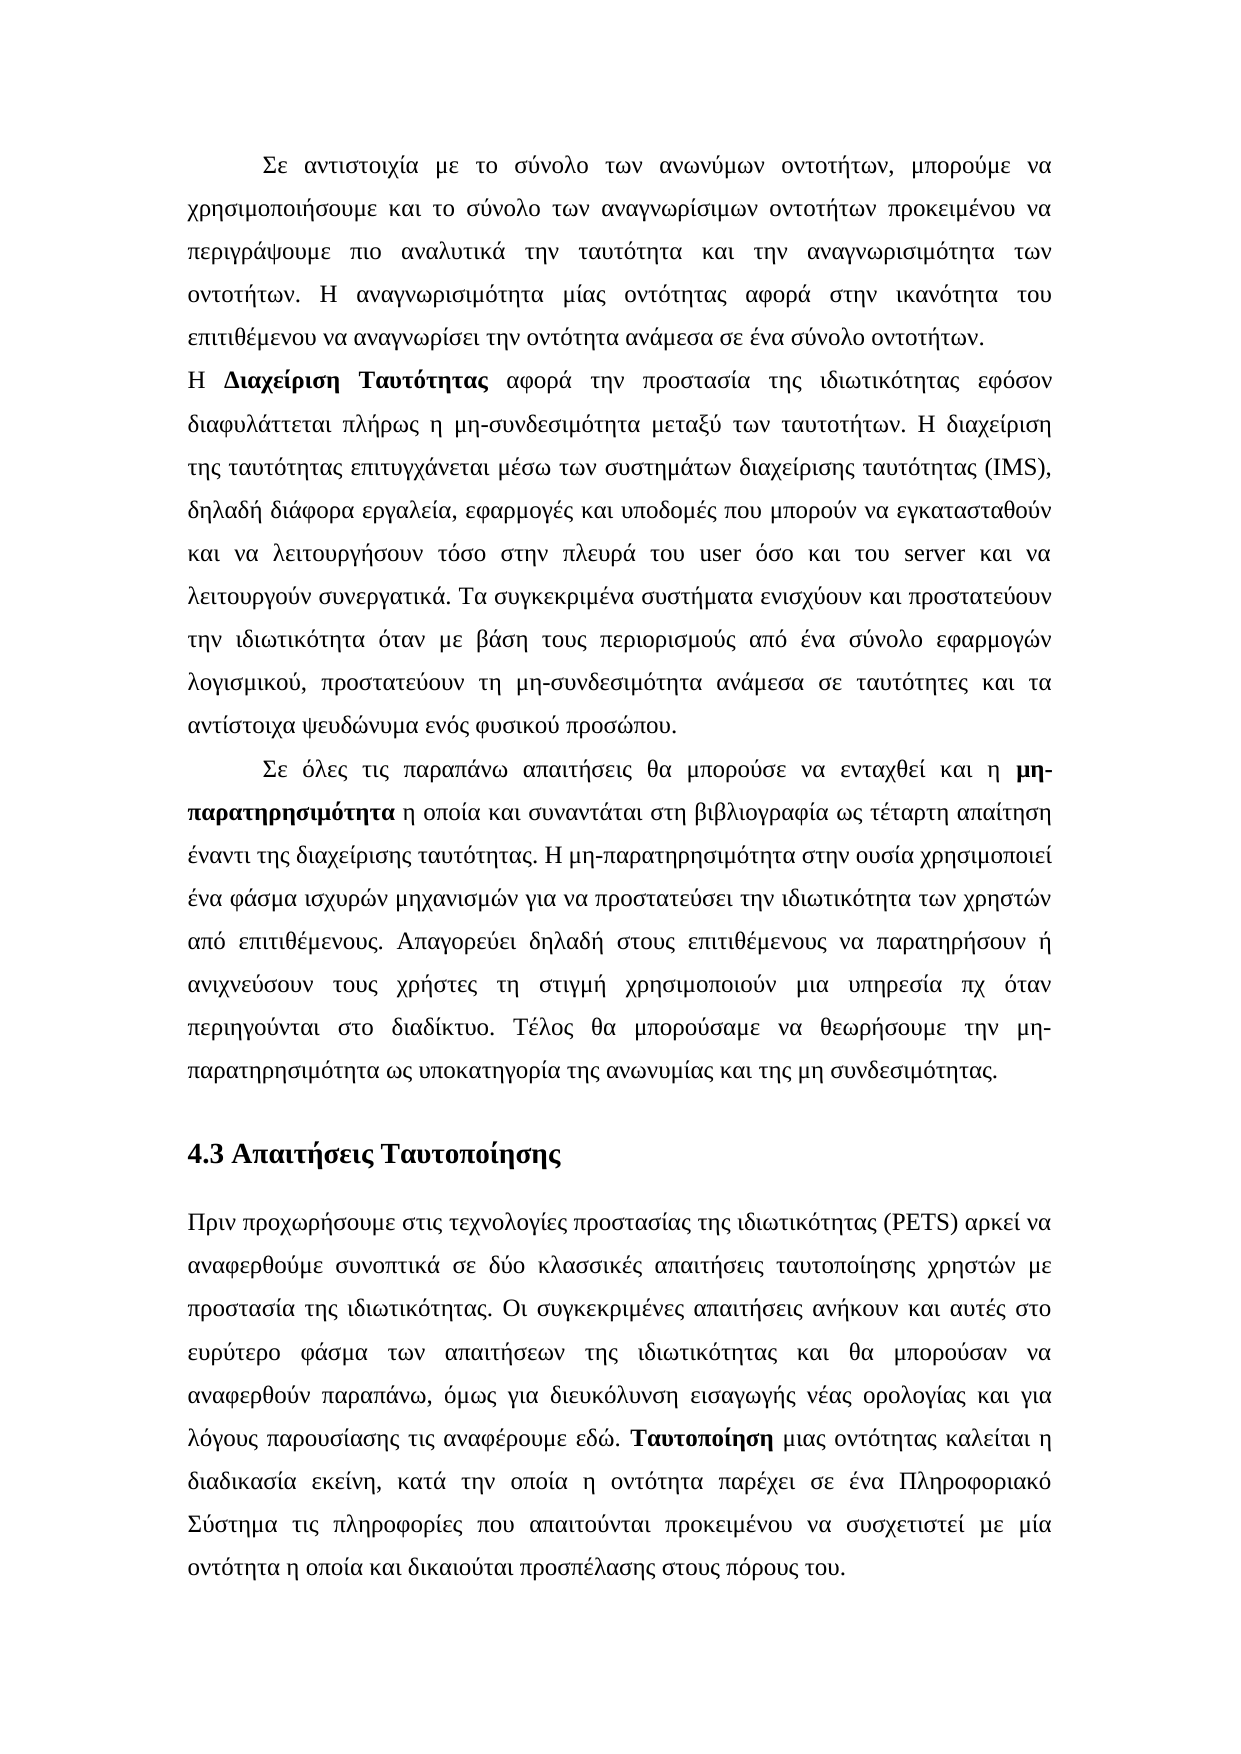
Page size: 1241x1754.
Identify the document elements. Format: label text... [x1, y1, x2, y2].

subtitle Απαιτήσεις Ταυτοποίησης [187, 1136, 1053, 1170]
text Η Διαχείριση Ταυτότητας αφορά την προστασία της ιδιωτικότητας εφόσον διαφυλάττεται πλήρως η μη-συνδεσιμότητα μεταξύ των ταυτοτήτων. Η διαχείριση της ταυτότητας επιτυγχάνεται μέσω των συστημάτων διαχείρισης ταυτότητας (IMS), δηλαδή διάφορα εργαλεία, εφαρμογές και υποδομές που μπορούν να εγκατασταθούν και να λειτουργήσουν τόσο στην πλευρά του user όσο και του server και να λειτουργούν συνεργατικά. Τα συγκεκριμένα συστήματα ενισχύουν και προστατεύουν την ιδιωτικότητα όταν με βάση τους περιορισμούς από ένα σύνολο εφαρμογών λογισμικού, προστατεύουν τη μη-συνδεσιμότητα ανάμεσα σε ταυτότητες και τα αντίστοιχα ψευδώνυμα ενός φυσικού προσώπου. [187, 366, 1053, 739]
text Σε αντιστοιχία με το σύνολο των ανωνύμων οντοτήτων, μπορούμε να χρησιμοποιήσουμε και το σύνολο των αναγνωρίσιμων οντοτήτων προκειμένου να περιγράψουμε πιο αναλυτικά την ταυτότητα και την αναγνωρισιμότητα των οντοτήτων. Η αναγνωρισιμότητα μίας οντότητας αφορά στην ικανότητα του επιτιθέμενου να αναγνωρίσει την οντότητα ανάμεσα σε ένα σύνολο οντοτήτων. [187, 150, 1053, 351]
text Πριν προχωρήσουμε στις τεχνολογίες προστασίας της ιδιωτικότητας (PETS) αρκεί να αναφερθούμε συνοπτικά σε δύο κλασσικές απαιτήσεις ταυτοποίησης χρηστών με προστασία της ιδιωτικότητας. Οι συγκεκριμένες απαιτήσεις ανήκουν και αυτές στο ευρύτερο φάσμα των απαιτήσεων της ιδιωτικότητας και θα μπορούσαν να αναφερθούν παραπάνω, όμως για διευκόλυνση εισαγωγής νέας ορολογίας και για λόγους παρουσίασης τις αναφέρουμε εδώ. Ταυτοποίηση μιας οντότητας καλείται η διαδικασία εκείνη, κατά την οποία η οντότητα παρέχει σε ένα Πληροφοριακό Σύστημα τις πληροφορίες που απαιτούνται προκειμένου να συσχετιστεί µε μία οντότητα η οποία και δικαιούται προσπέλασης στους πόρους του. [187, 1207, 1053, 1581]
text Σε όλες τις παραπάνω απαιτήσεις θα μπορούσε να ενταχθεί και η μη-παρατηρησιμότητα η οποία και συναντάται στη βιβλιογραφία ως τέταρτη απαίτηση έναντι της διαχείρισης ταυτότητας. Η μη-παρατηρησιμότητα στην ουσία χρησιμοποιεί ένα φάσμα ισχυρών μηχανισμών για να προστατεύσει την ιδιωτικότητα των χρηστών από επιτιθέμενους. Απαγορεύει δηλαδή στους επιτιθέμενους να παρατηρήσουν ή ανιχνεύσουν τους χρήστες τη στιγμή χρησιμοποιούν μια υπηρεσία πχ όταν περιηγούνται στο διαδίκτυο. Τέλος θα μπορούσαμε να θεωρήσουμε την μη-παρατηρησιμότητα ως υποκατηγορία της ανωνυμίας και της μη συνδεσιμότητας. [187, 754, 1053, 1084]
